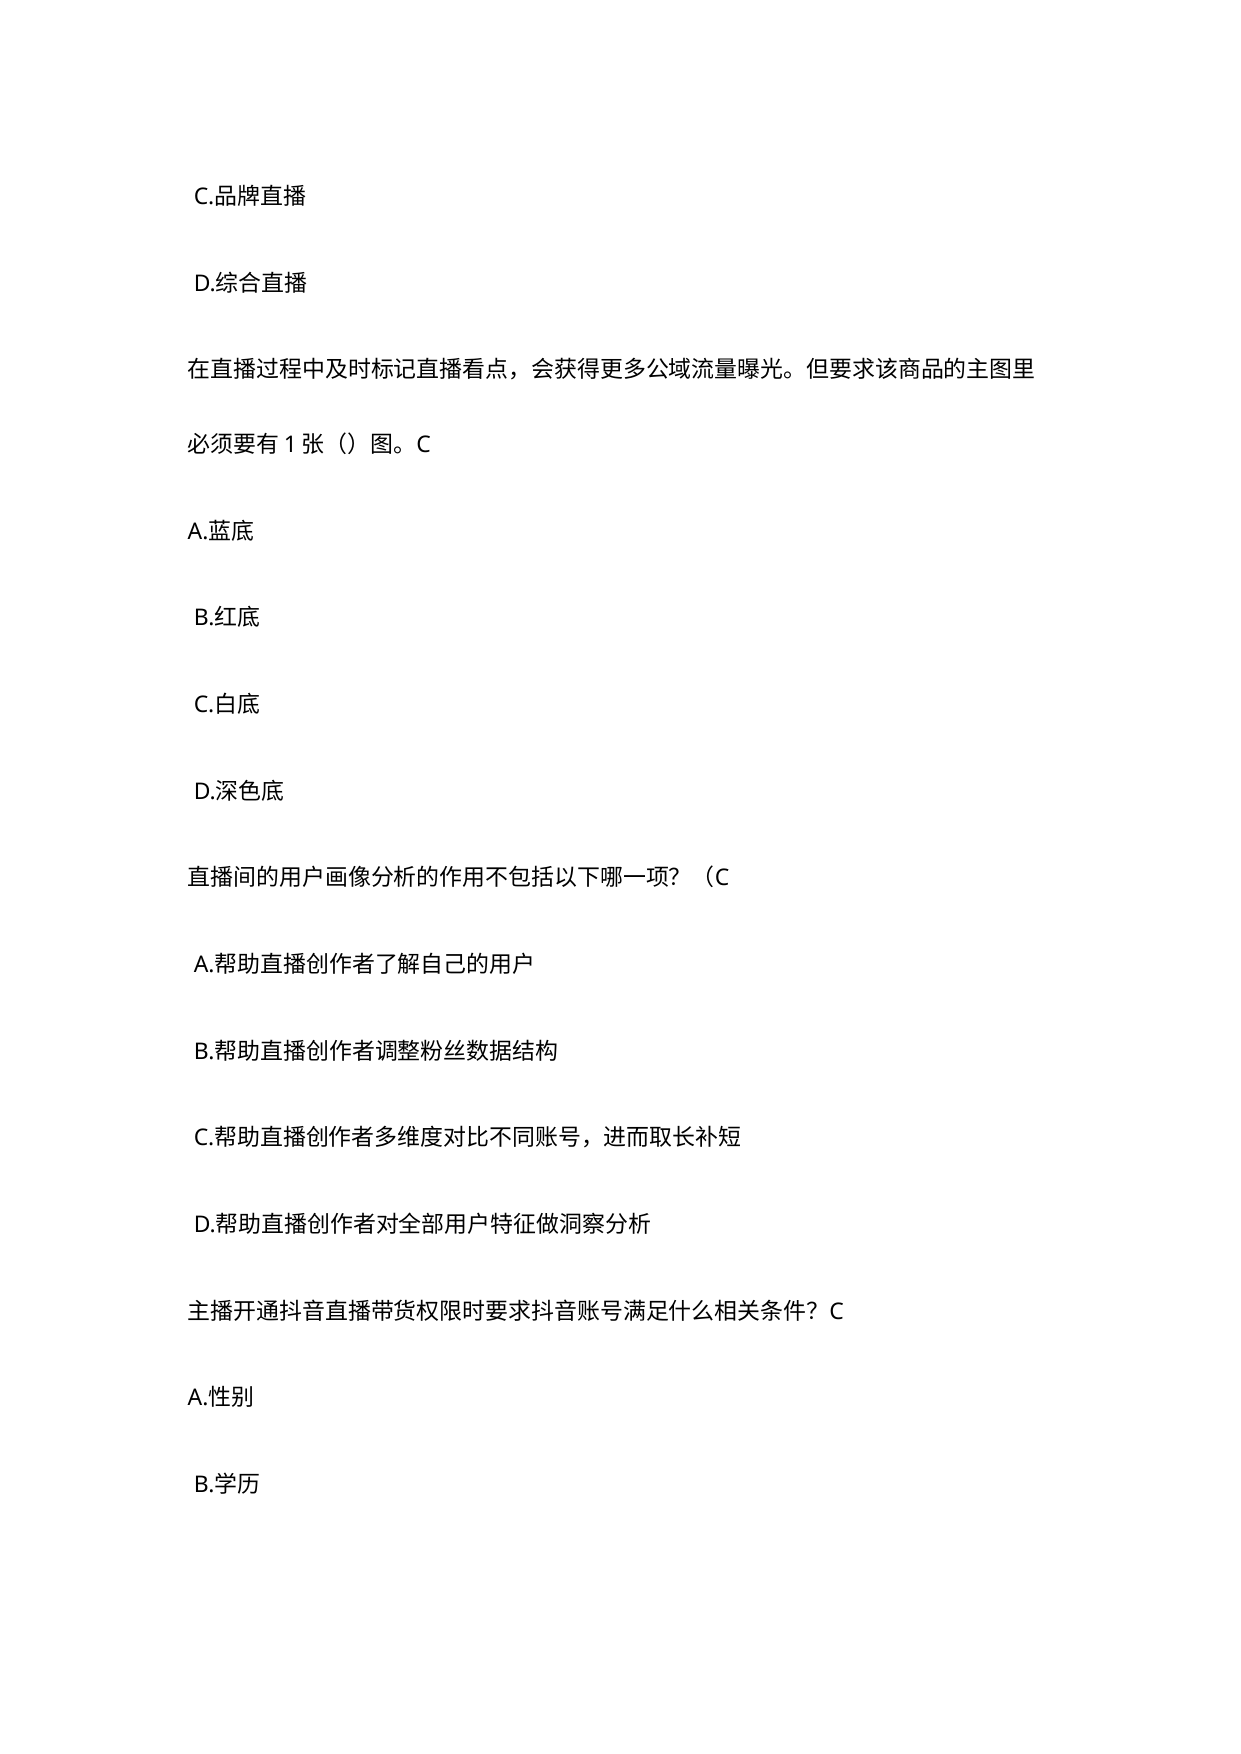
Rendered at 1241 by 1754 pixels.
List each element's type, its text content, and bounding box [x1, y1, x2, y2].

text D.深色底 [187, 757, 1053, 822]
text C.白底 [187, 670, 1053, 735]
text C.品牌直播 [187, 162, 1053, 227]
text A.性别 [187, 1363, 1053, 1428]
text B.红底 [187, 583, 1053, 648]
text 主播开通抖音直播带货权限时要求抖音账号满足什么相关条件？C [187, 1277, 1053, 1342]
text C.帮助直播创作者多维度对比不同账号，进而取长补短 [187, 1103, 1053, 1168]
text 直播间的用户画像分析的作用不包括以下哪一项？（C [187, 843, 1053, 908]
text 在直播过程中及时标记直播看点，会获得更多公域流量曝光。但要求该商品的主图里必须要有1张（）图。C [187, 335, 1053, 475]
text D.帮助直播创作者对全部用户特征做洞察分析 [187, 1190, 1053, 1255]
text D.综合直播 [187, 249, 1053, 314]
text A.蓝底 [187, 497, 1053, 562]
text A.帮助直播创作者了解自己的用户 [187, 930, 1053, 995]
text B.帮助直播创作者调整粉丝数据结构 [187, 1017, 1053, 1082]
text B.学历 [187, 1450, 1053, 1515]
